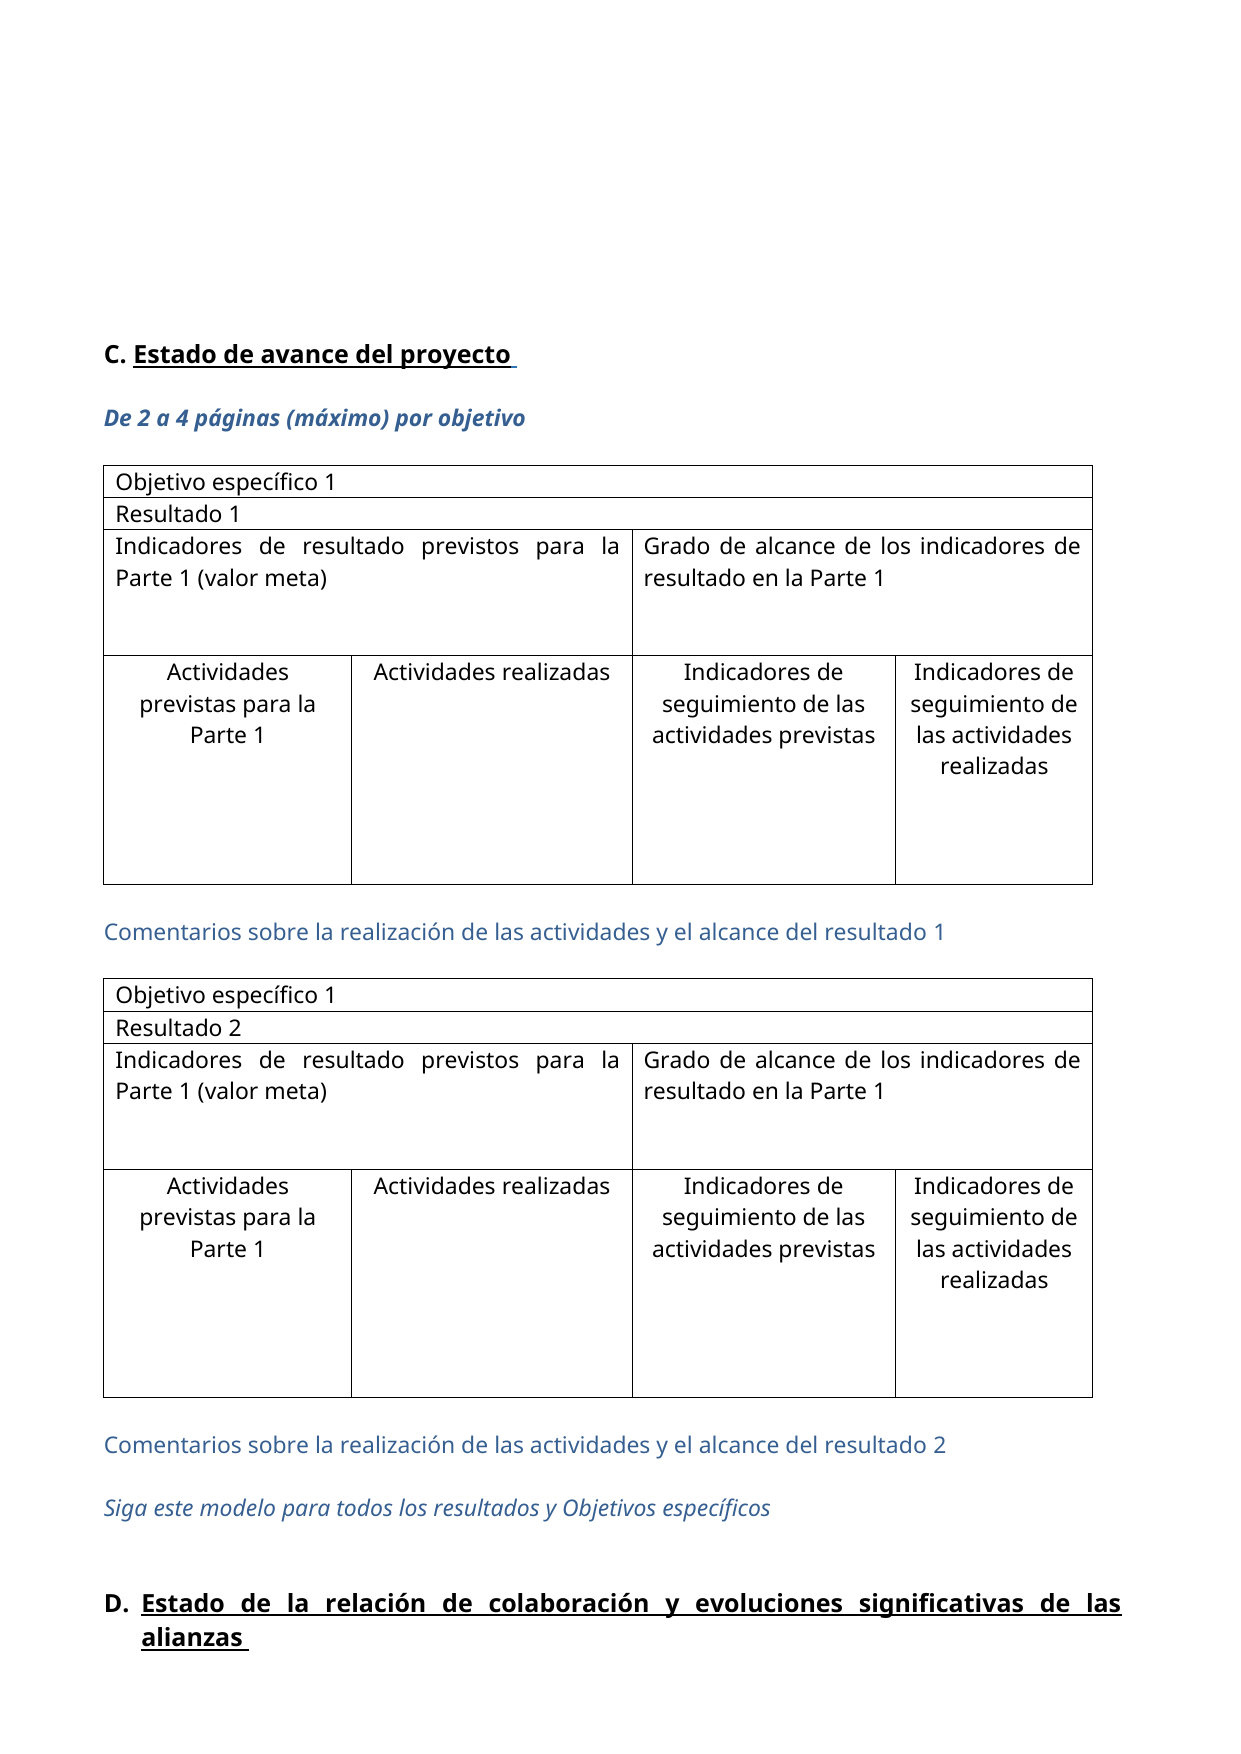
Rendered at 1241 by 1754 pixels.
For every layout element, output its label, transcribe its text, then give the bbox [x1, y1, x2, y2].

table_cell Indicadores de seguimiento de las actividades realizadas [896, 656, 1092, 883]
table_cell Indicadores de resultado previstos para la Parte 1 (valor meta) [104, 530, 632, 655]
table_cell Resultado 1 [104, 498, 1092, 529]
table_cell Indicadores de resultado previstos para la Parte 1 (valor meta) [104, 1044, 632, 1169]
text Comentarios sobre la realización de las actividades y el alcance del resultado 2 [103, 1429, 1122, 1461]
text Siga este modelo para todos los resultados y Objetivos específicos [103, 1492, 1122, 1523]
table_cell Indicadores de seguimiento de las actividades previstas [633, 656, 895, 883]
table_cell Actividades realizadas [352, 656, 632, 883]
table_cell Indicadores de seguimiento de las actividades previstas [633, 1170, 895, 1397]
text Comentarios sobre la realización de las actividades y el alcance del resultado 1 [103, 916, 1122, 947]
table_cell Indicadores de seguimiento de las actividades realizadas [896, 1170, 1092, 1397]
table_cell Actividades previstas para la Parte 1 [104, 656, 351, 883]
list Estado de avance del proyecto [103, 337, 1122, 371]
table_cell Grado de alcance de los indicadores de resultado en la Parte 1 [633, 530, 1092, 655]
table_cell Actividades previstas para la Parte 1 [104, 1170, 351, 1397]
table_cell Grado de alcance de los indicadores de resultado en la Parte 1 [633, 1044, 1092, 1169]
list Estado de la relación de colaboración y evoluciones significativas de las alianzas [103, 1586, 1122, 1654]
table_header Objetivo específico 1 [104, 466, 1092, 497]
table_header Objetivo específico 1 [104, 979, 1092, 1011]
table_cell Actividades realizadas [352, 1170, 632, 1397]
table_cell Resultado 2 [104, 1012, 1092, 1043]
text De 2 a 4 páginas (máximo) por objetivo [103, 402, 1122, 433]
